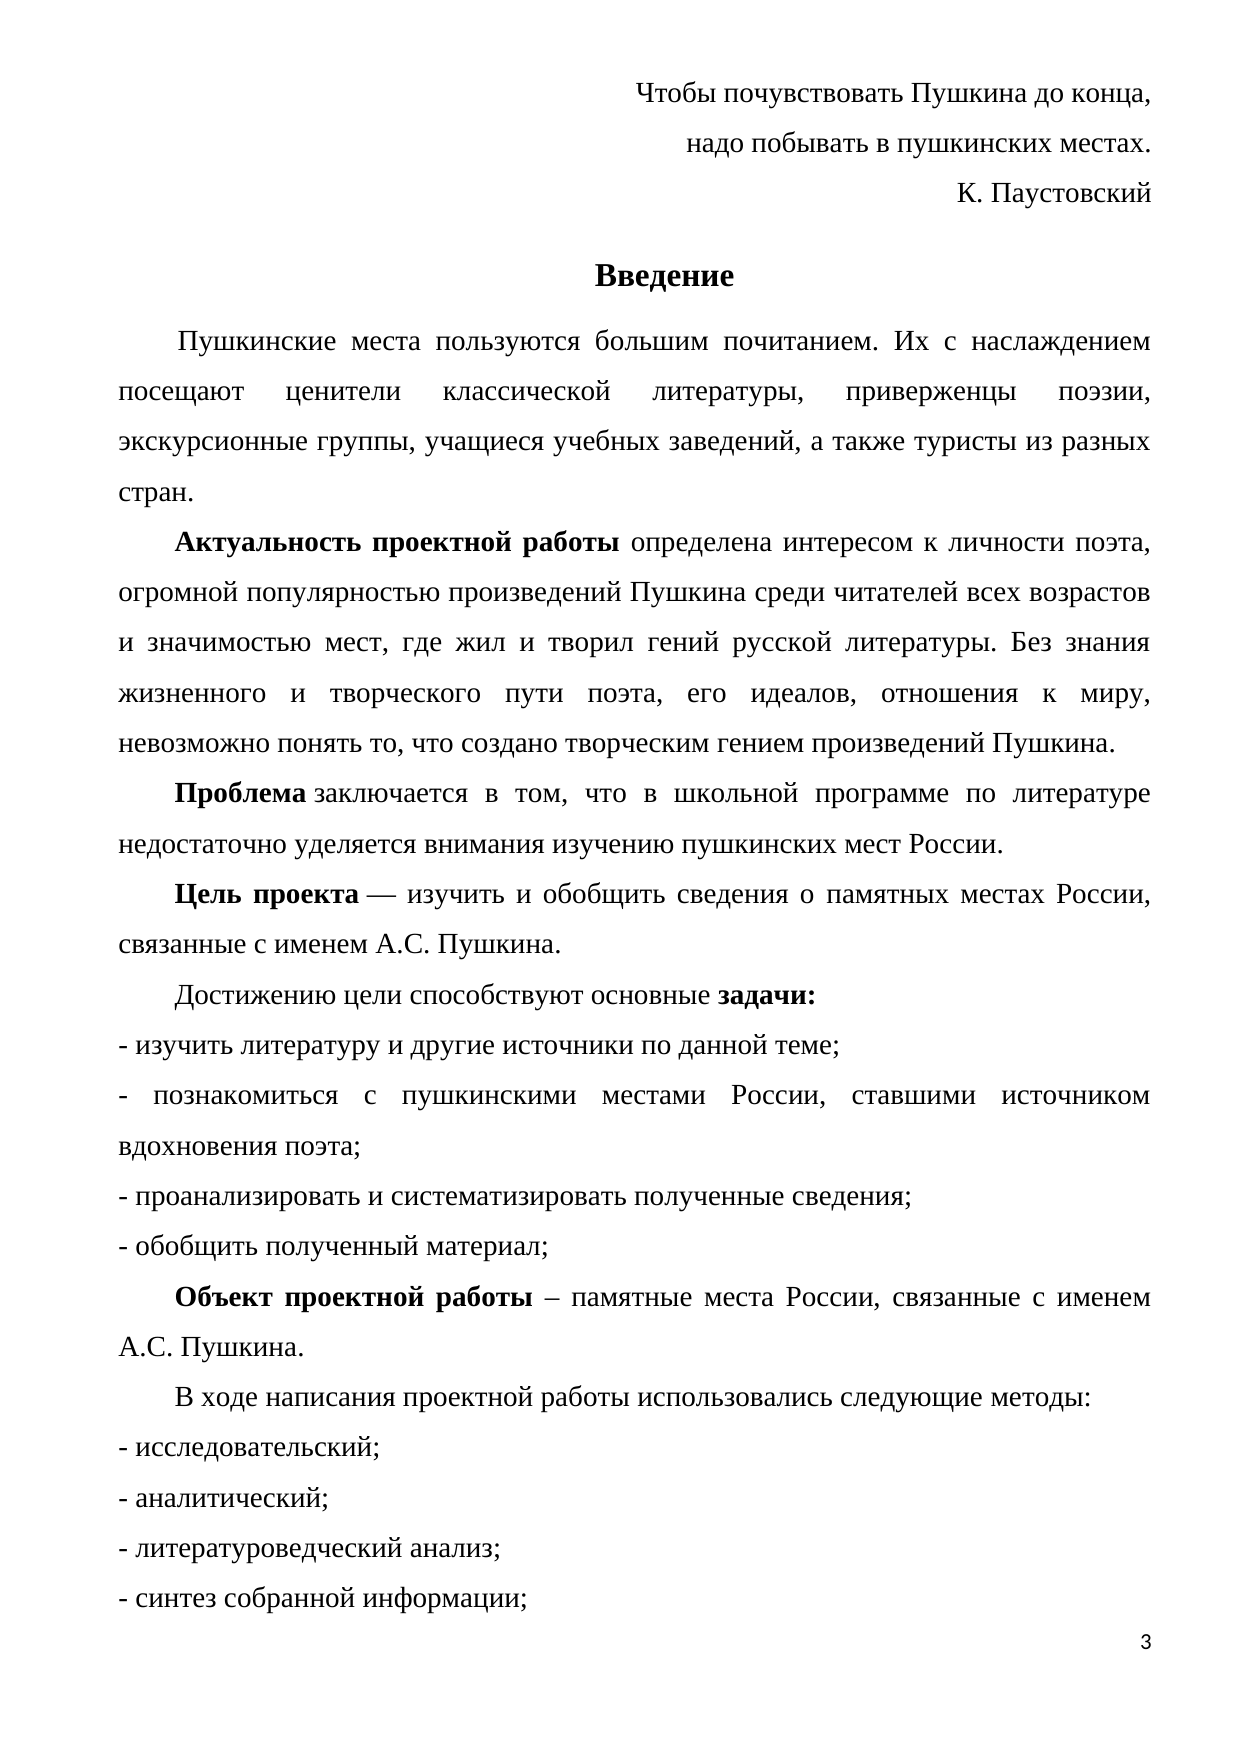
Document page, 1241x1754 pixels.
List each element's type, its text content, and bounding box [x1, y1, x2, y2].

text Объект проектной работы – памятные места России, связанные с именем А.С. Пушкина. [118, 1279, 1152, 1362]
text Пушкинские места пользуются большим почитанием. Их с наслаждением посещают ценители классической литературы, приверженцы поэзии, экскурсионные группы, учащиеся учебных заведений, а также туристы из разных стран. [118, 323, 1152, 507]
text - проанализировать и систематизировать полученные сведения; [118, 1178, 1152, 1212]
text - познакомиться с пушкинскими местами России, ставшими источником вдохновения поэта; [118, 1111, 1152, 1161]
text В ходе написания проектной работы использовались следующие методы: [118, 1379, 1152, 1413]
text - литературоведческий анализ; [118, 1530, 1152, 1564]
text Достижению цели способствуют основные задачи: [118, 977, 1152, 1010]
text Цель проекта — изучить и обобщить сведения о памятных местах России, связанные с именем А.С. Пушкина. [118, 876, 1152, 960]
text Актуальность проектной работы определена интересом к личности поэта, огромной популярностью произведений Пушкина среди читателей всех возрастов и значимостью мест, где жил и творил гений русской литературы. Без знания жизненного и творческого пути поэта, его идеалов, отношения к миру, невозможно понять то, что создано творческим гением произведений Пушкина. [118, 524, 1152, 759]
text надо побывать в пушкинских местах. [118, 125, 1152, 159]
text Введение [118, 255, 1152, 293]
text - исследовательский; [118, 1429, 1152, 1463]
text - синтез собранной информации; [118, 1581, 1152, 1614]
text - обобщить полученный материал; [118, 1228, 1152, 1262]
text - изучить литературу и другие источники по данной теме; [118, 1027, 1152, 1061]
text К. Паустовский [118, 176, 1152, 209]
text Чтобы почувствовать Пушкина до конца, [118, 75, 1152, 108]
text Проблема заключается в том, что в школьной программе по литературе недостаточно уделяется внимания изучению пушкинских мест России. [118, 776, 1152, 859]
text - аналитический; [118, 1480, 1152, 1513]
